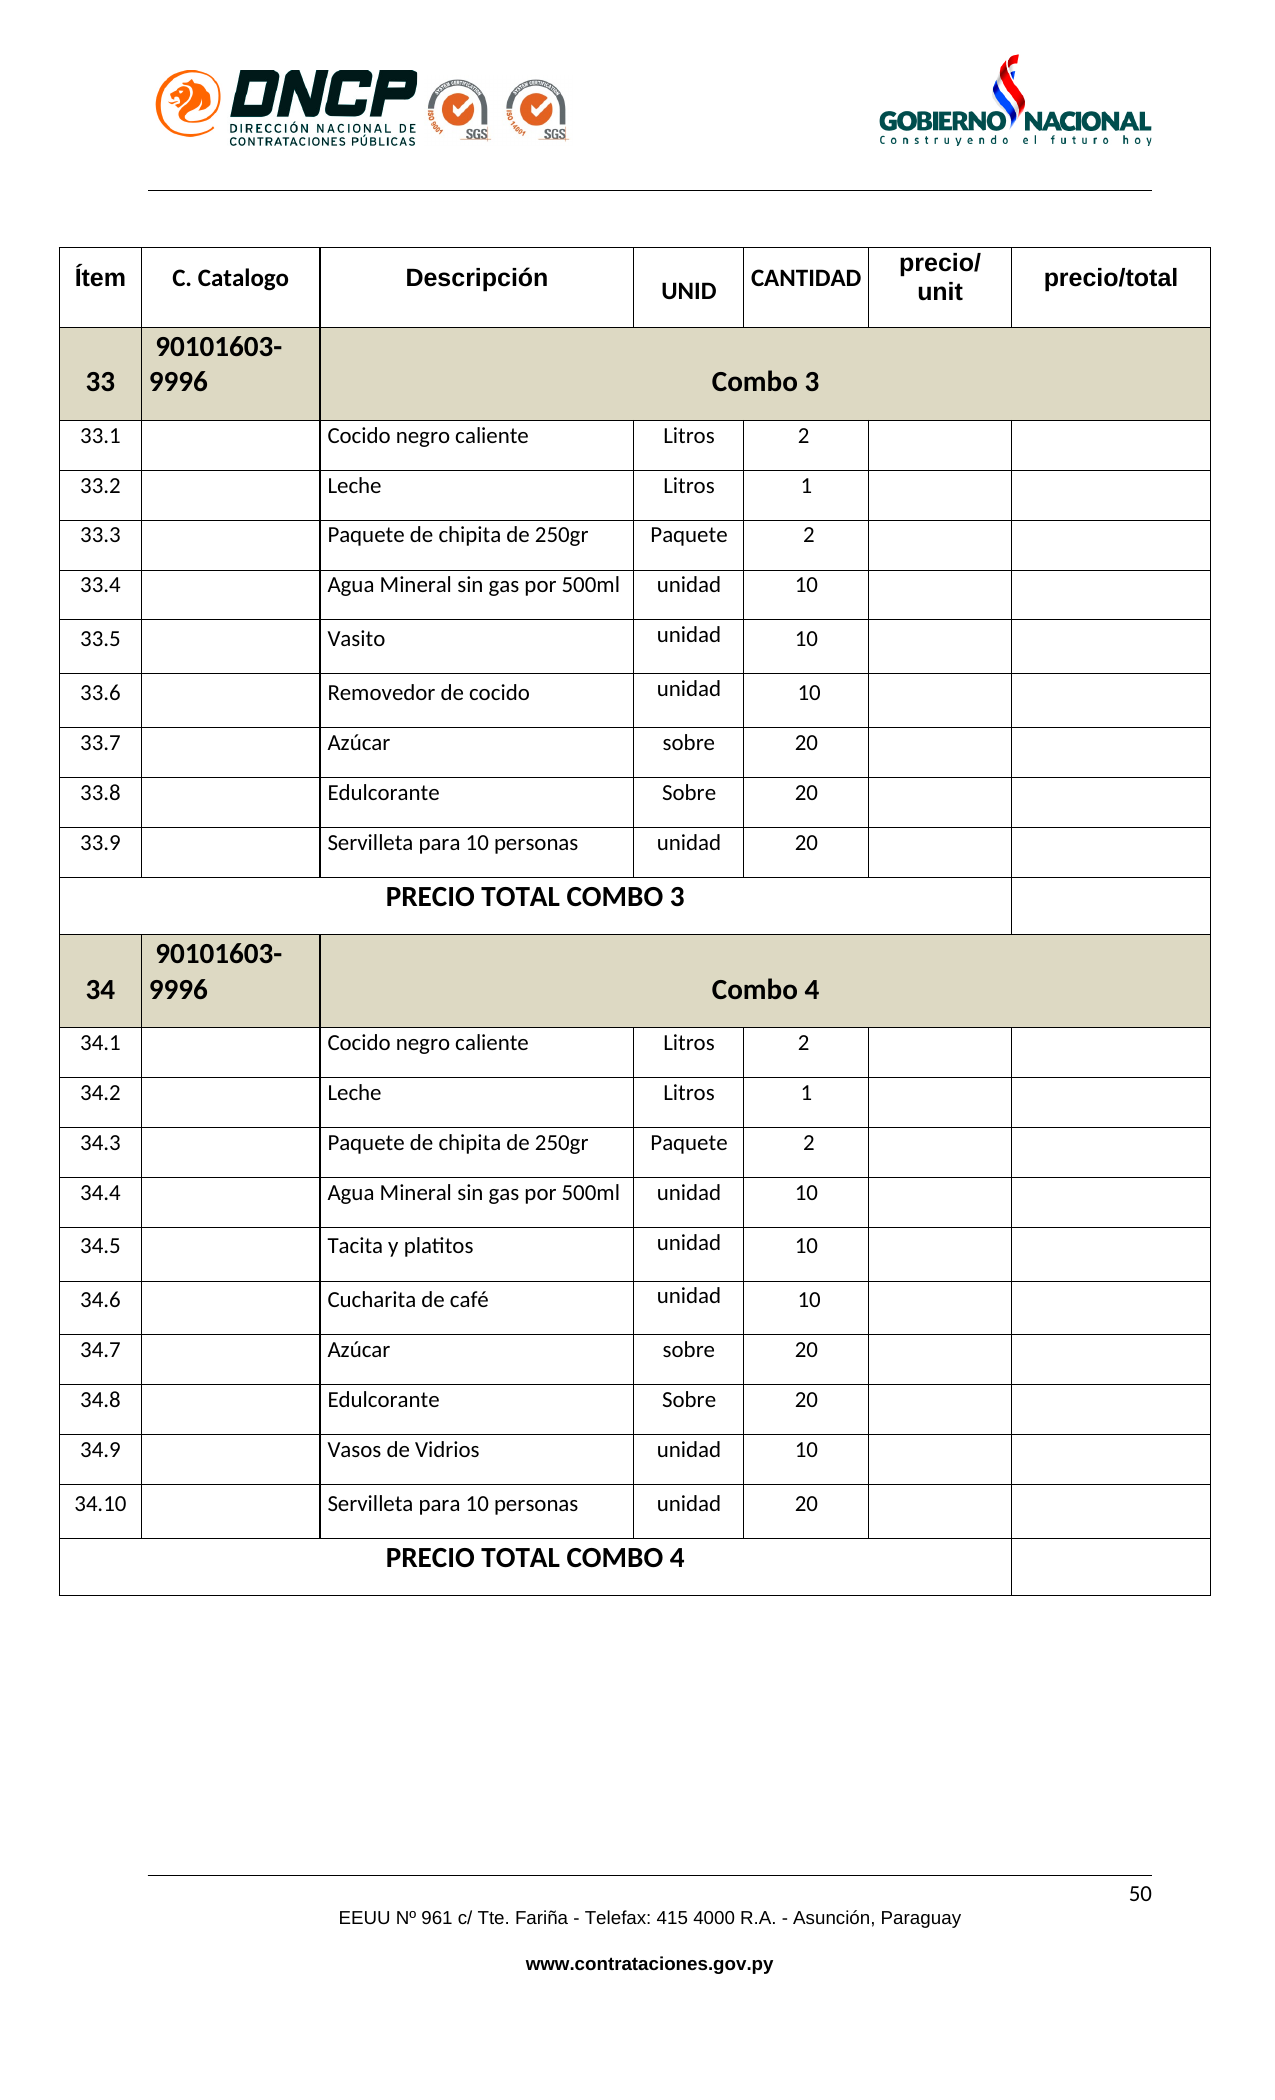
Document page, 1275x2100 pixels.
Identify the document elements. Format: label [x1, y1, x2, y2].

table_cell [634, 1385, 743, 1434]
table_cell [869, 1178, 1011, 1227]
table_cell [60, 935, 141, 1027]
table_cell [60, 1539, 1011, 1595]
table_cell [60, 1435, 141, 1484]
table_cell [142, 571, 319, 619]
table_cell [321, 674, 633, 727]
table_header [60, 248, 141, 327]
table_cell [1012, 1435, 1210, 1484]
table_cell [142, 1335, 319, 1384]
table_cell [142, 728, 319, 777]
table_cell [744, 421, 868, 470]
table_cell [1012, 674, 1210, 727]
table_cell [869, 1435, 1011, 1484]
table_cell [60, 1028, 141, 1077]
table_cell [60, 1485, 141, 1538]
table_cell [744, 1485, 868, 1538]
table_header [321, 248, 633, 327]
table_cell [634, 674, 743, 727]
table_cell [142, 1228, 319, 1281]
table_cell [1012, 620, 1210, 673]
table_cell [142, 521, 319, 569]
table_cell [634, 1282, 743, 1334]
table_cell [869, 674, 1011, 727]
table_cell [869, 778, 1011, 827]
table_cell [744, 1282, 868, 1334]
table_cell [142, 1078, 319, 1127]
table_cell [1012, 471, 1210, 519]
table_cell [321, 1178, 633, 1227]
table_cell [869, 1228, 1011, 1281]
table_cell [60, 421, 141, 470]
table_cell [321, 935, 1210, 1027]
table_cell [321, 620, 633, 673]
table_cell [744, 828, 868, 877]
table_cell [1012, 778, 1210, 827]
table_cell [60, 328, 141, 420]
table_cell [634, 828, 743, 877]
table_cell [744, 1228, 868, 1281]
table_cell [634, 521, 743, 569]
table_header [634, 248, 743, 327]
picture [423, 75, 573, 146]
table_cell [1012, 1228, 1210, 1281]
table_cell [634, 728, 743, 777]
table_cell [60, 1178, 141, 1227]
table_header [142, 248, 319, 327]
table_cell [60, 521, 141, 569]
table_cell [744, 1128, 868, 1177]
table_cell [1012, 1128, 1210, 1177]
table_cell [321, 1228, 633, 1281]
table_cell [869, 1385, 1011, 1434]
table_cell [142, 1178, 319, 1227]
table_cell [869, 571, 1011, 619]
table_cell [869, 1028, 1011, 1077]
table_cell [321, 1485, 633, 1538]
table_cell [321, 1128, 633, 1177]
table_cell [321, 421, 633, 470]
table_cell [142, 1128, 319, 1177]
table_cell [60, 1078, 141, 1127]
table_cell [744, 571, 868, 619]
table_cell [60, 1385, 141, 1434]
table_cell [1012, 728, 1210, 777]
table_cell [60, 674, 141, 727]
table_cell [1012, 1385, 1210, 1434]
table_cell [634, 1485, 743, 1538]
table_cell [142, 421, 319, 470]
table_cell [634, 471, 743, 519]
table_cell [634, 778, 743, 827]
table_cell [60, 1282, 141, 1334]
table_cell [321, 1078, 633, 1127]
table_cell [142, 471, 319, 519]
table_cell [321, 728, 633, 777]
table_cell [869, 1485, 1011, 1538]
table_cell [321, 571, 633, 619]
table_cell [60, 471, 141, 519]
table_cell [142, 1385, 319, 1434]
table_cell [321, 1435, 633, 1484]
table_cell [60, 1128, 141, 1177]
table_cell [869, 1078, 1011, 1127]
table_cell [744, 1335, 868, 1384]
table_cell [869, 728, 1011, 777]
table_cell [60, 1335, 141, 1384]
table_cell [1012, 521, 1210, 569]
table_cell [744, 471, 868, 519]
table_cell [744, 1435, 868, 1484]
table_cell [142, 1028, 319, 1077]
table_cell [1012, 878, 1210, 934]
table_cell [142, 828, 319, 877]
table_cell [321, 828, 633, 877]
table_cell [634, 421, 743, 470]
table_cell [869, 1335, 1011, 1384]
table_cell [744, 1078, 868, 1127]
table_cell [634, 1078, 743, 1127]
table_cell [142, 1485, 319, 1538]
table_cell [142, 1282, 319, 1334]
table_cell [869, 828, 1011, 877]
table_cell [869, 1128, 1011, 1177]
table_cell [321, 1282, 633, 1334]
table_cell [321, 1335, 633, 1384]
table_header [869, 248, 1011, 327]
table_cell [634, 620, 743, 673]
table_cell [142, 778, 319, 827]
picture [879, 54, 1152, 146]
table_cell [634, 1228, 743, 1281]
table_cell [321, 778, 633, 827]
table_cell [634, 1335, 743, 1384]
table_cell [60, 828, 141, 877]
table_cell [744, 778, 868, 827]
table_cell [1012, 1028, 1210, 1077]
picture [155, 70, 418, 146]
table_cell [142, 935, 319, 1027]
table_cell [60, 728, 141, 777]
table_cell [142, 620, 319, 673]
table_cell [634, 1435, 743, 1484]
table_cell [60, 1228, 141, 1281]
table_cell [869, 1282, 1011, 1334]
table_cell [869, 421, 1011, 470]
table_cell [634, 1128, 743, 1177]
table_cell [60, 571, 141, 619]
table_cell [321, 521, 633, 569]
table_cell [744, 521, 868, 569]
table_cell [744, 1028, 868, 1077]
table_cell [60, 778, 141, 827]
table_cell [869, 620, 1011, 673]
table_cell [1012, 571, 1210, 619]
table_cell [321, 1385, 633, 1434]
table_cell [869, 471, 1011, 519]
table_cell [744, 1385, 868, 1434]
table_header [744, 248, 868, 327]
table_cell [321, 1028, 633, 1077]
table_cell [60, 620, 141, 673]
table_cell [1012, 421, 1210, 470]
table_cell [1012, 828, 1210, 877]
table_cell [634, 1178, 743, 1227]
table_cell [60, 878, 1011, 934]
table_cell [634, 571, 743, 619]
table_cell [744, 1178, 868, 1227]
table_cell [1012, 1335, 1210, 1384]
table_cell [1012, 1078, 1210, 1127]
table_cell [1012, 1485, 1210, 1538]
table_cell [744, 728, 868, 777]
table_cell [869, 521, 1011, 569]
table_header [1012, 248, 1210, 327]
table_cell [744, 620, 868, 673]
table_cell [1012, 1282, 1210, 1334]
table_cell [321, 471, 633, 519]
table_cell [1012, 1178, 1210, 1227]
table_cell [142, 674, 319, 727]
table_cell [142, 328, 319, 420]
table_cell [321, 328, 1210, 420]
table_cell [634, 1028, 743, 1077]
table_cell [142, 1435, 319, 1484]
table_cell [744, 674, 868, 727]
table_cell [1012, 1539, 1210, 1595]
